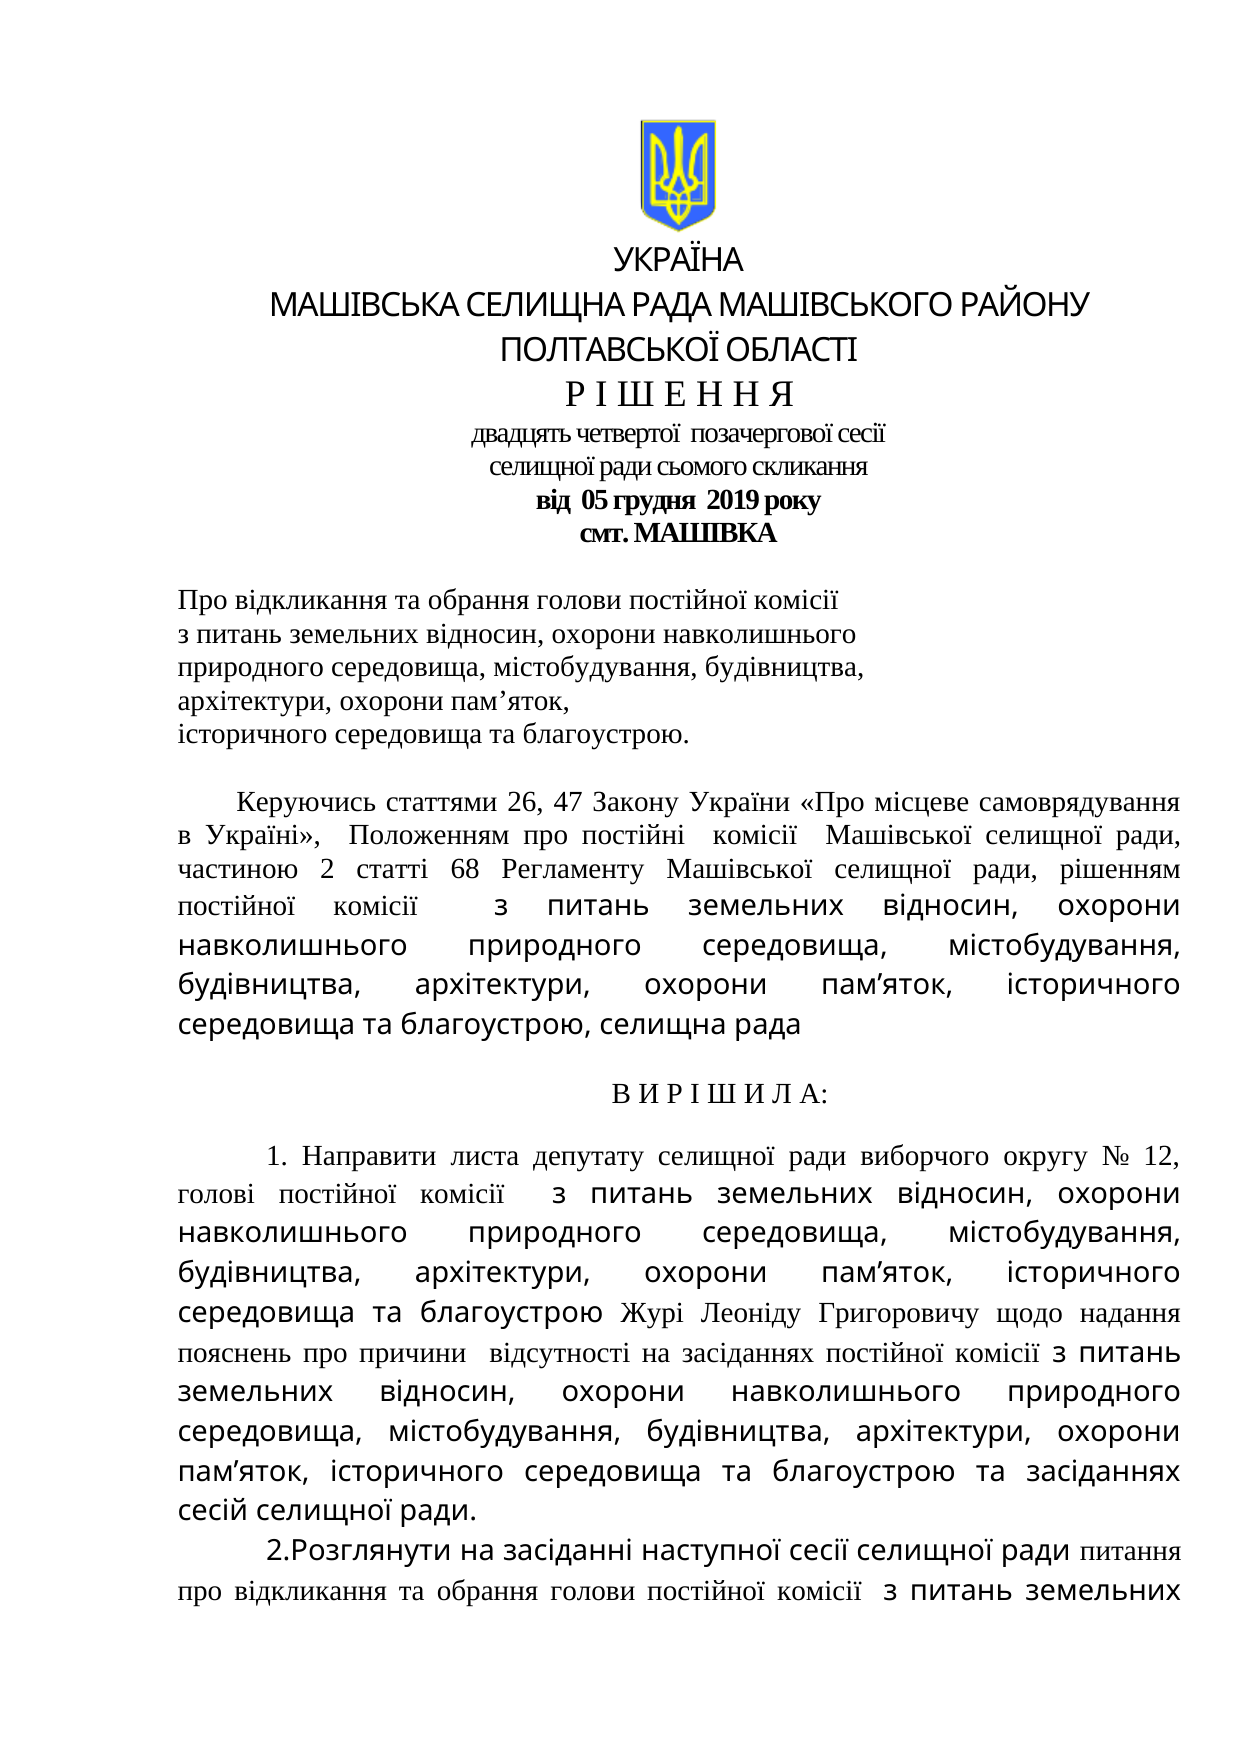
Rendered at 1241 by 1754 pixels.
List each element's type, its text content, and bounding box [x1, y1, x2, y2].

text двадцять четвертої позачергової сесії [177, 415, 1181, 448]
text В И Р І Ш И Л А: [177, 1077, 1181, 1110]
text смт. МАШІВКА [177, 515, 1181, 549]
text з питань земельних відносин, охорони навколишнього [177, 616, 1181, 649]
text 1. Направити листа депутату селищної ради виборчого округу № 12, голові постійної комісії з питань земельних відносин, охорони навколишнього природного середовища, містобудування, будівництва, архітектури, охорони пам’яток, історичного середовища та благоустрою Журі Леоніду Григоровичу щодо надання пояснень про причини відсутності на засіданнях постійної комісії з питань земельних відносин, охорони навколишнього природного середовища, містобудування, будівництва, архітектури, охорони пам’яток, історичного середовища та благоустрою та засіданнях сесій селищної ради. [177, 1138, 1181, 1529]
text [177, 1529, 1181, 1609]
text природного середовища, містобудування, будівництва, [177, 649, 1181, 683]
text селищної ради сьомого скликання [177, 448, 1181, 482]
text архітектури, охорони пам’яток, [177, 683, 1181, 717]
text від 05 грудня 2019 року [177, 482, 1181, 515]
subtitle Р І Ш Е Н Н Я [177, 372, 1181, 415]
text УКРАЇНА [177, 235, 1181, 281]
text історичного середовища та благоустрою. [177, 717, 1181, 750]
text МАШІВСЬКА СЕЛИЩНА РАДА МАШІВСЬКОГО РАЙОНУ ПОЛТАВСЬКОЇ ОБЛАСТІ [177, 281, 1181, 372]
text Керуючись статтями 26, 47 Закону України «Про місцеве самоврядування в Україні», Положенням про постійні комісії Машівської селищної ради, частиною 2 статті 68 Регламенту Машівської селищної ради, рішенням постійної комісії з питань земельних відносин, охорони навколишнього природного середовища, містобудування, будівництва, архітектури, охорони пам’яток, історичного середовища та благоустрою, селищна рада [177, 784, 1181, 1043]
text Про відкликання та обрання голови постійної комісії [177, 582, 1181, 616]
